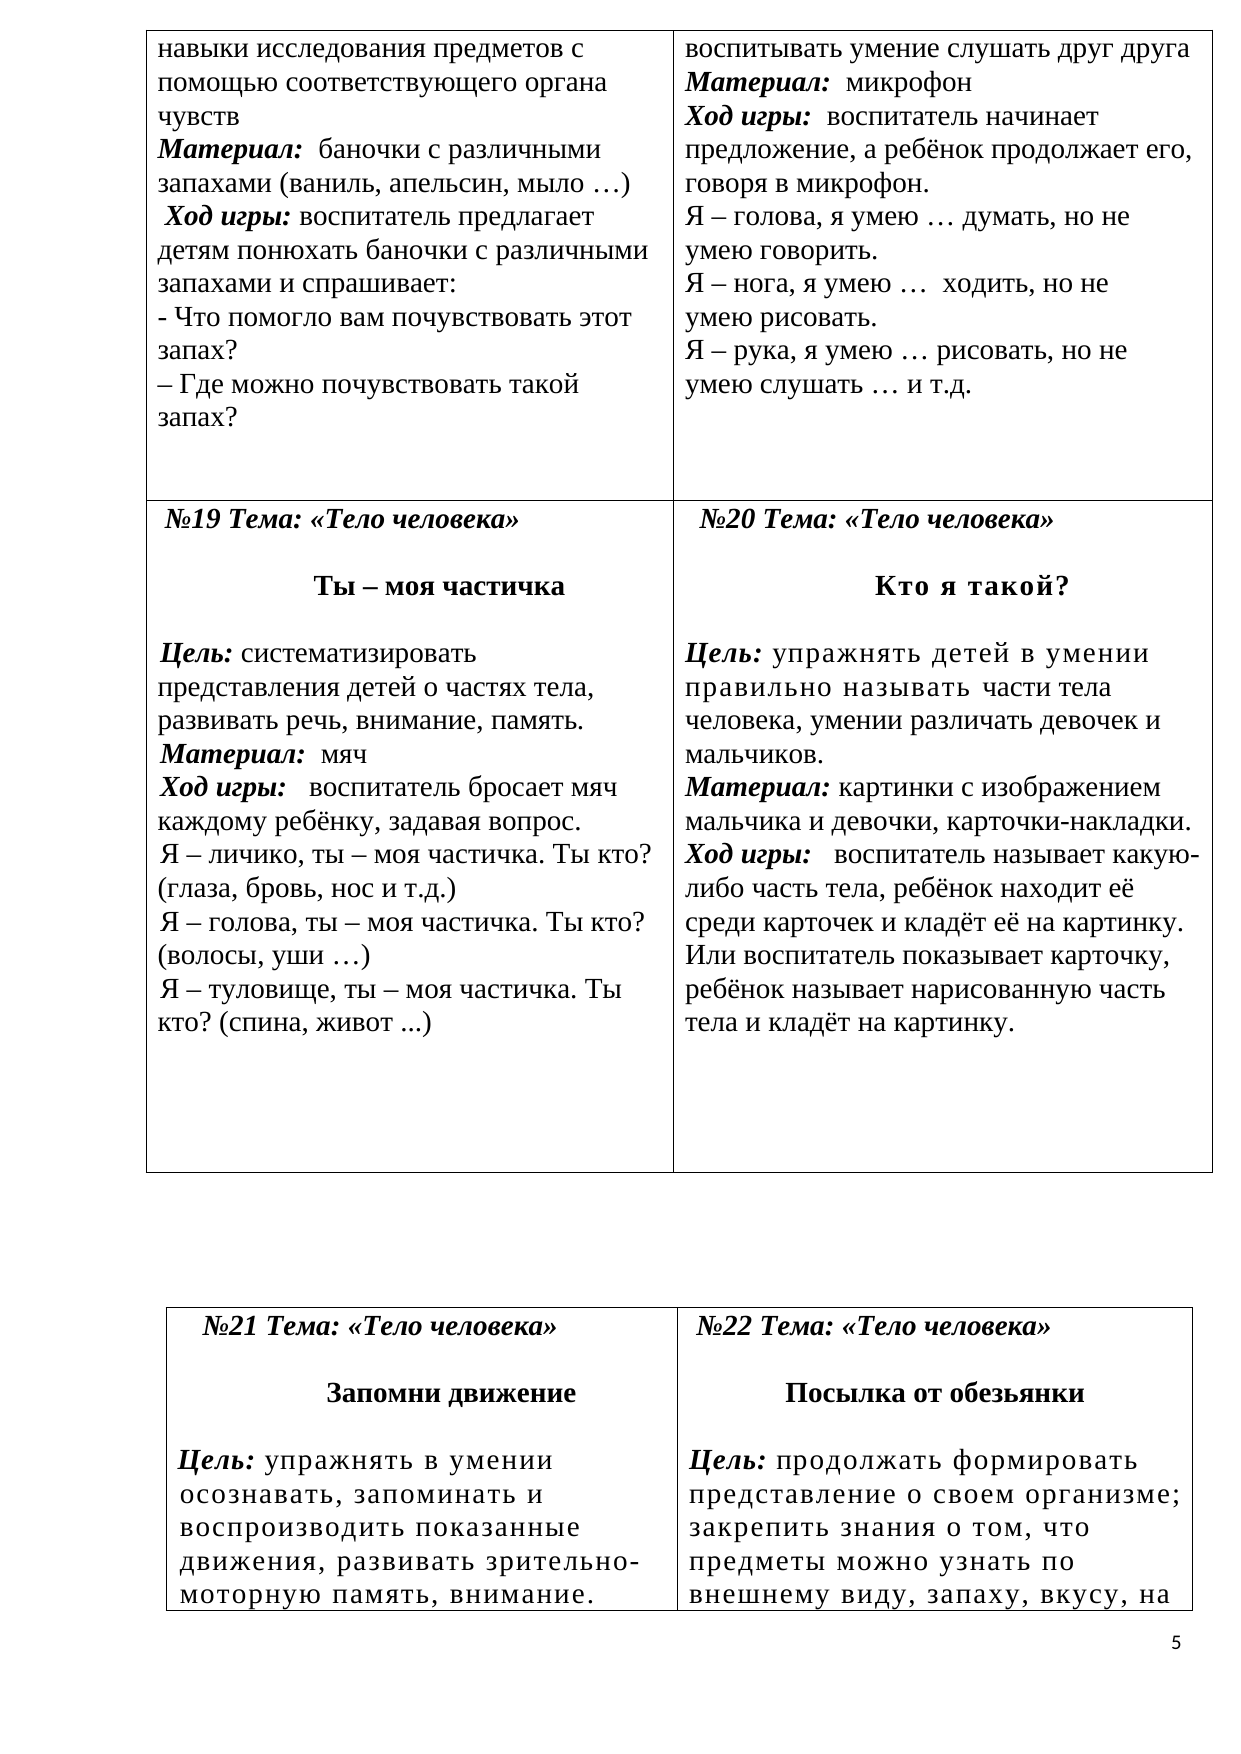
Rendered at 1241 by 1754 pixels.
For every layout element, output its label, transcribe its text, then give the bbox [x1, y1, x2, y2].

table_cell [674, 31, 1212, 500]
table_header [678, 1308, 1192, 1610]
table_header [167, 1308, 677, 1610]
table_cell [147, 31, 673, 500]
table_cell №20 Тема: «Тело человека» Кто я такой? Цель: упражнять детей в умении правильно называть части тела человека, умении различать девочек и мальчиков. Материал: картинки с изображением мальчика и девочки, карточки-накладки. Ход игры: воспитатель называет какую-либо часть тела, ребёнок находит её среди карточек и кладёт её на картинку. Или воспитатель показывает карточку, ребёнок называет нарисованную часть тела и кладёт на картинку. [674, 501, 1212, 1172]
table_cell №19 Тема: «Тело человека» Ты – моя частичка Цель: систематизировать представления детей о частях тела, развивать речь, внимание, память. Материал: мяч Ход игры: воспитатель бросает мяч каждому ребёнку, задавая вопрос. Я – личико, ты – моя частичка. Ты кто? (глаза, бровь, нос и т.д.) Я – голова, ты – моя частичка. Ты кто? (волосы, уши …) Я – туловище, ты – моя частичка. Ты кто? (спина, живот ...) [147, 501, 673, 1172]
